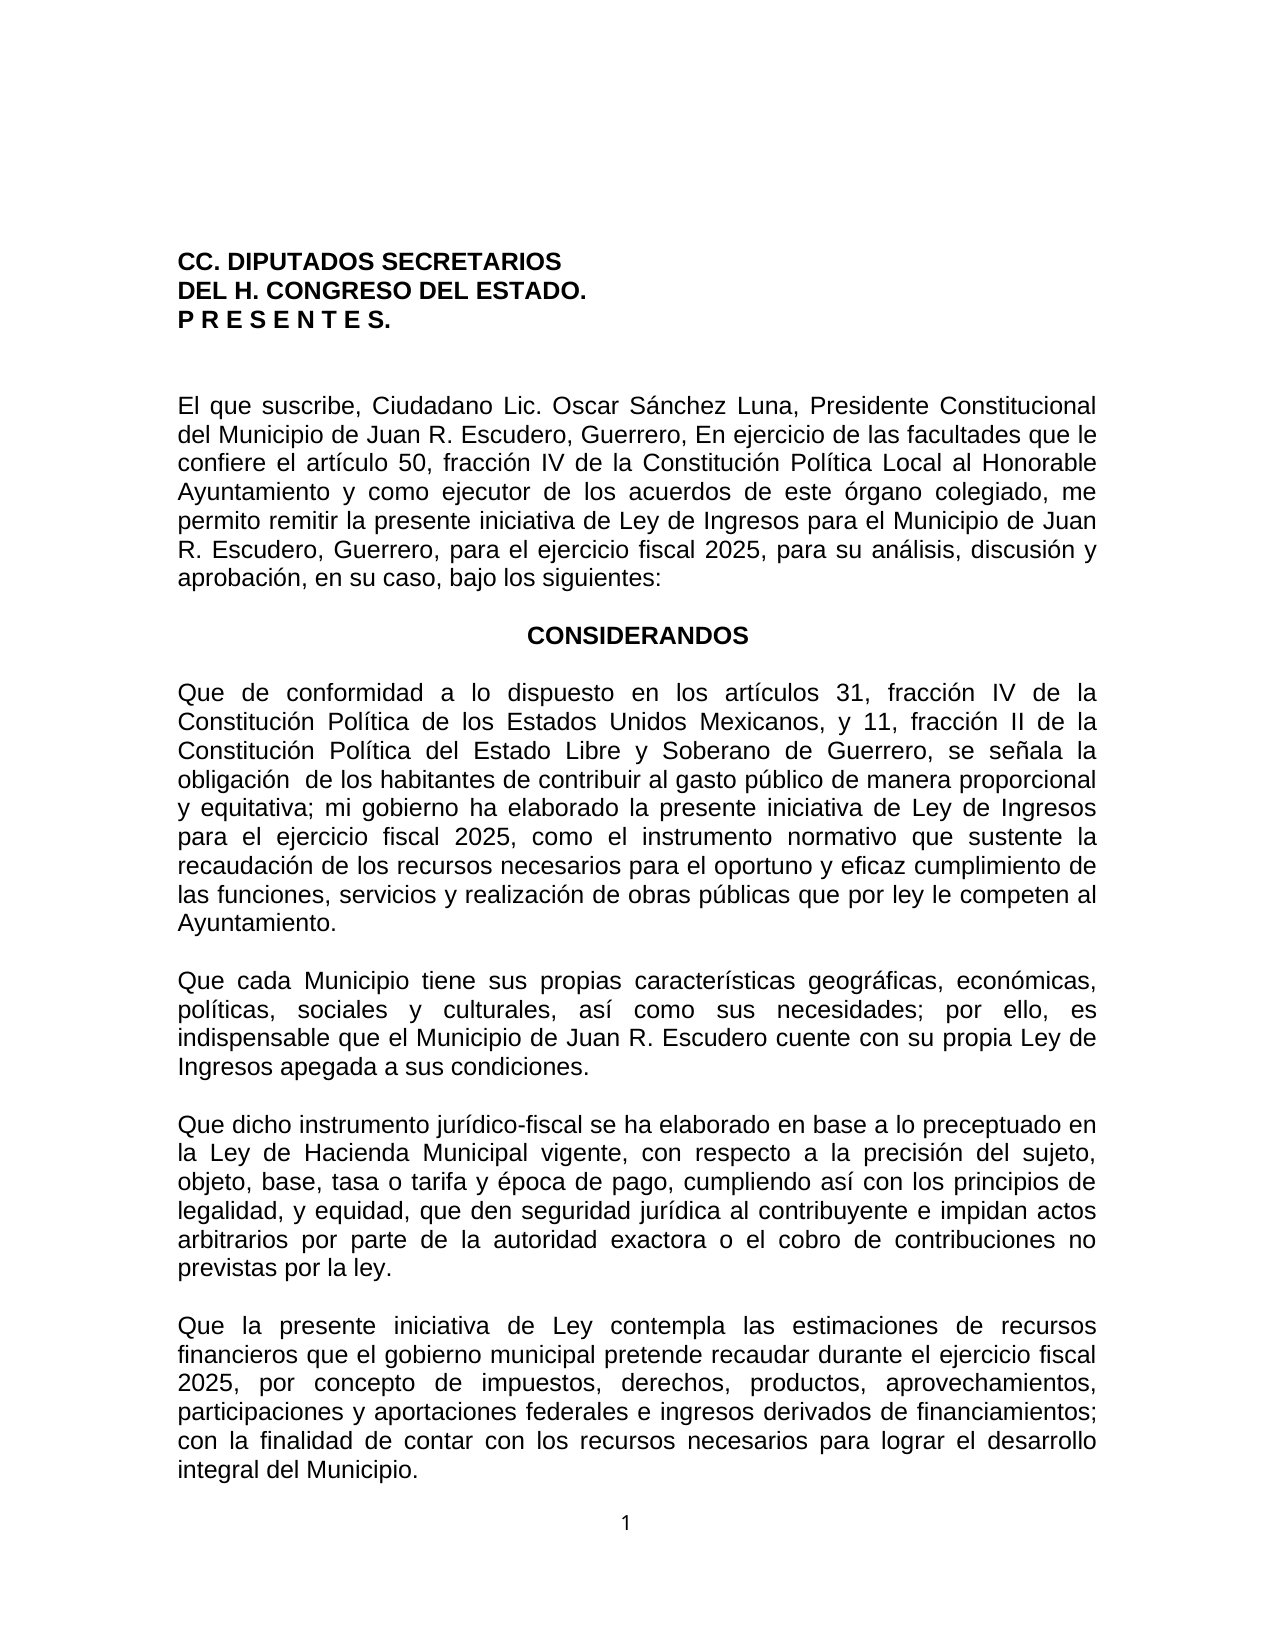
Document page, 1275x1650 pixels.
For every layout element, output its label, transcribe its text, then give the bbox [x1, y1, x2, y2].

text Que de conformidad a lo dispuesto en los artículos 31, fracción IV de la Constitución Política de los Estados Unidos Mexicanos, y 11, fracción II de la Constitución Política del Estado Libre y Soberano de Guerrero, se señala la obligación de los habitantes de contribuir al gasto público de manera proporcional y equitativa; mi gobierno ha elaborado la presente iniciativa de Ley de Ingresos para el ejercicio fiscal 2025, como el instrumento normativo que sustente la recaudación de los recursos necesarios para el oportuno y eficaz cumplimiento de las funciones, servicios y realización de obras públicas que por ley le competen al Ayuntamiento. [177, 678, 1098, 937]
text Que cada Municipio tiene sus propias características geográficas, económicas, políticas, sociales y culturales, así como sus necesidades; por ello, es indispensable que el Municipio de Juan R. Escudero cuente con su propia Ley de Ingresos apegada a sus condiciones. [177, 966, 1098, 1081]
text Que la presente iniciativa de Ley contempla las estimaciones de recursos financieros que el gobierno municipal pretende recaudar durante el ejercicio fiscal 2025, por concepto de impuestos, derechos, productos, aprovechamientos, participaciones y aportaciones federales e ingresos derivados de financiamientos; con la finalidad de contar con los recursos necesarios para lograr el desarrollo integral del Municipio. [177, 1311, 1098, 1483]
text P R E S E N T E S. [177, 304, 1098, 333]
text DEL H. CONGRESO DEL ESTADO. [177, 276, 1098, 304]
text Que dicho instrumento jurídico-fiscal se ha elaborado en base a lo preceptuado en la Ley de Hacienda Municipal vigente, con respecto a la precisión del sujeto, objeto, base, tasa o tarifa y época de pago, cumpliendo así con los principios de legalidad, y equidad, que den seguridad jurídica al contribuyente e impidan actos arbitrarios por parte de la autoridad exactora o el cobro de contribuciones no previstas por la ley. [177, 1109, 1098, 1282]
text El que suscribe, Ciudadano Lic. Oscar Sánchez Luna, Presidente Constitucional del Municipio de Juan R. Escudero, Guerrero, En ejercicio de las facultades que le confiere el artículo 50, fracción IV de la Constitución Política Local al Honorable Ayuntamiento y como ejecutor de los acuerdos de este órgano colegiado, me permito remitir la presente iniciativa de Ley de Ingresos para el Municipio de Juan R. Escudero, Guerrero, para el ejercicio fiscal 2025, para su análisis, discusión y aprobación, en su caso, bajo los siguientes: [177, 391, 1098, 592]
text CONSIDERANDOS [177, 621, 1098, 649]
text CC. DIPUTADOS SECRETARIOS [177, 247, 1098, 276]
